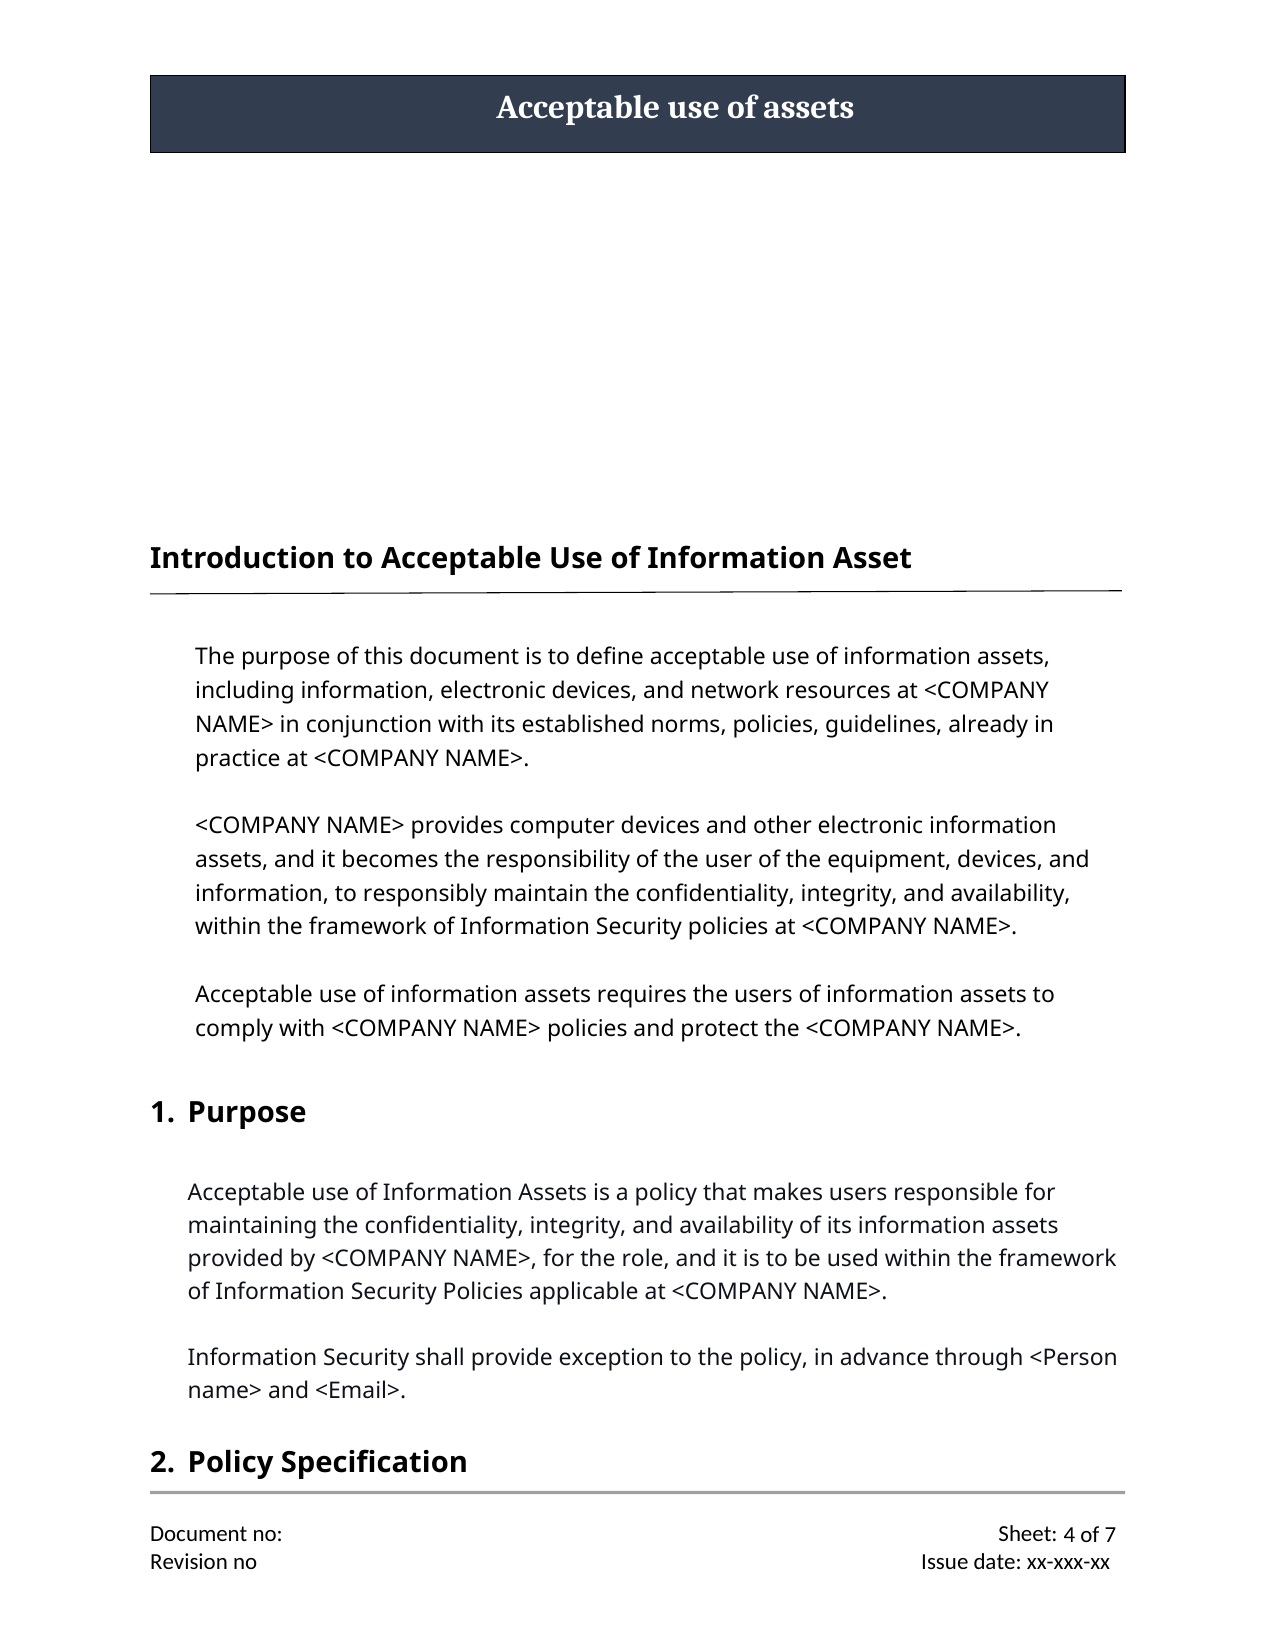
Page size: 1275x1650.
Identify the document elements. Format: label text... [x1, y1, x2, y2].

list Policy Specification [150, 1441, 1125, 1481]
list Acceptable use of Information Assets is a policy that makes users responsible for maintaining the confidentiality, integrity, and availability of its information assets provided by <COMPANY NAME>, for the role, and it is to be used within the framework of Information Security Policies applicable at <COMPANY NAME>. [187, 1176, 1125, 1306]
text The purpose of this document is to define acceptable use of information assets, including information, electronic devices, and network resources at <COMPANY NAME> in conjunction with its established norms, policies, guidelines, already in practice at <COMPANY NAME>. [195, 640, 1125, 773]
list Purpose [150, 1092, 1125, 1131]
text Introduction to Acceptable Use of Information Asset [150, 538, 1067, 577]
text <COMPANY NAME> provides computer devices and other electronic information assets, and it becomes the responsibility of the user of the equipment, devices, and information, to responsibly maintain the confidentiality, integrity, and availability, within the framework of Information Security policies at <COMPANY NAME>. [195, 809, 1125, 942]
list Information Security shall provide exception to the policy, in advance through <Person name> and <Email>. [187, 1341, 1125, 1406]
text Acceptable use of information assets requires the users of information assets to comply with <COMPANY NAME> policies and protect the <COMPANY NAME>. [195, 978, 1125, 1043]
